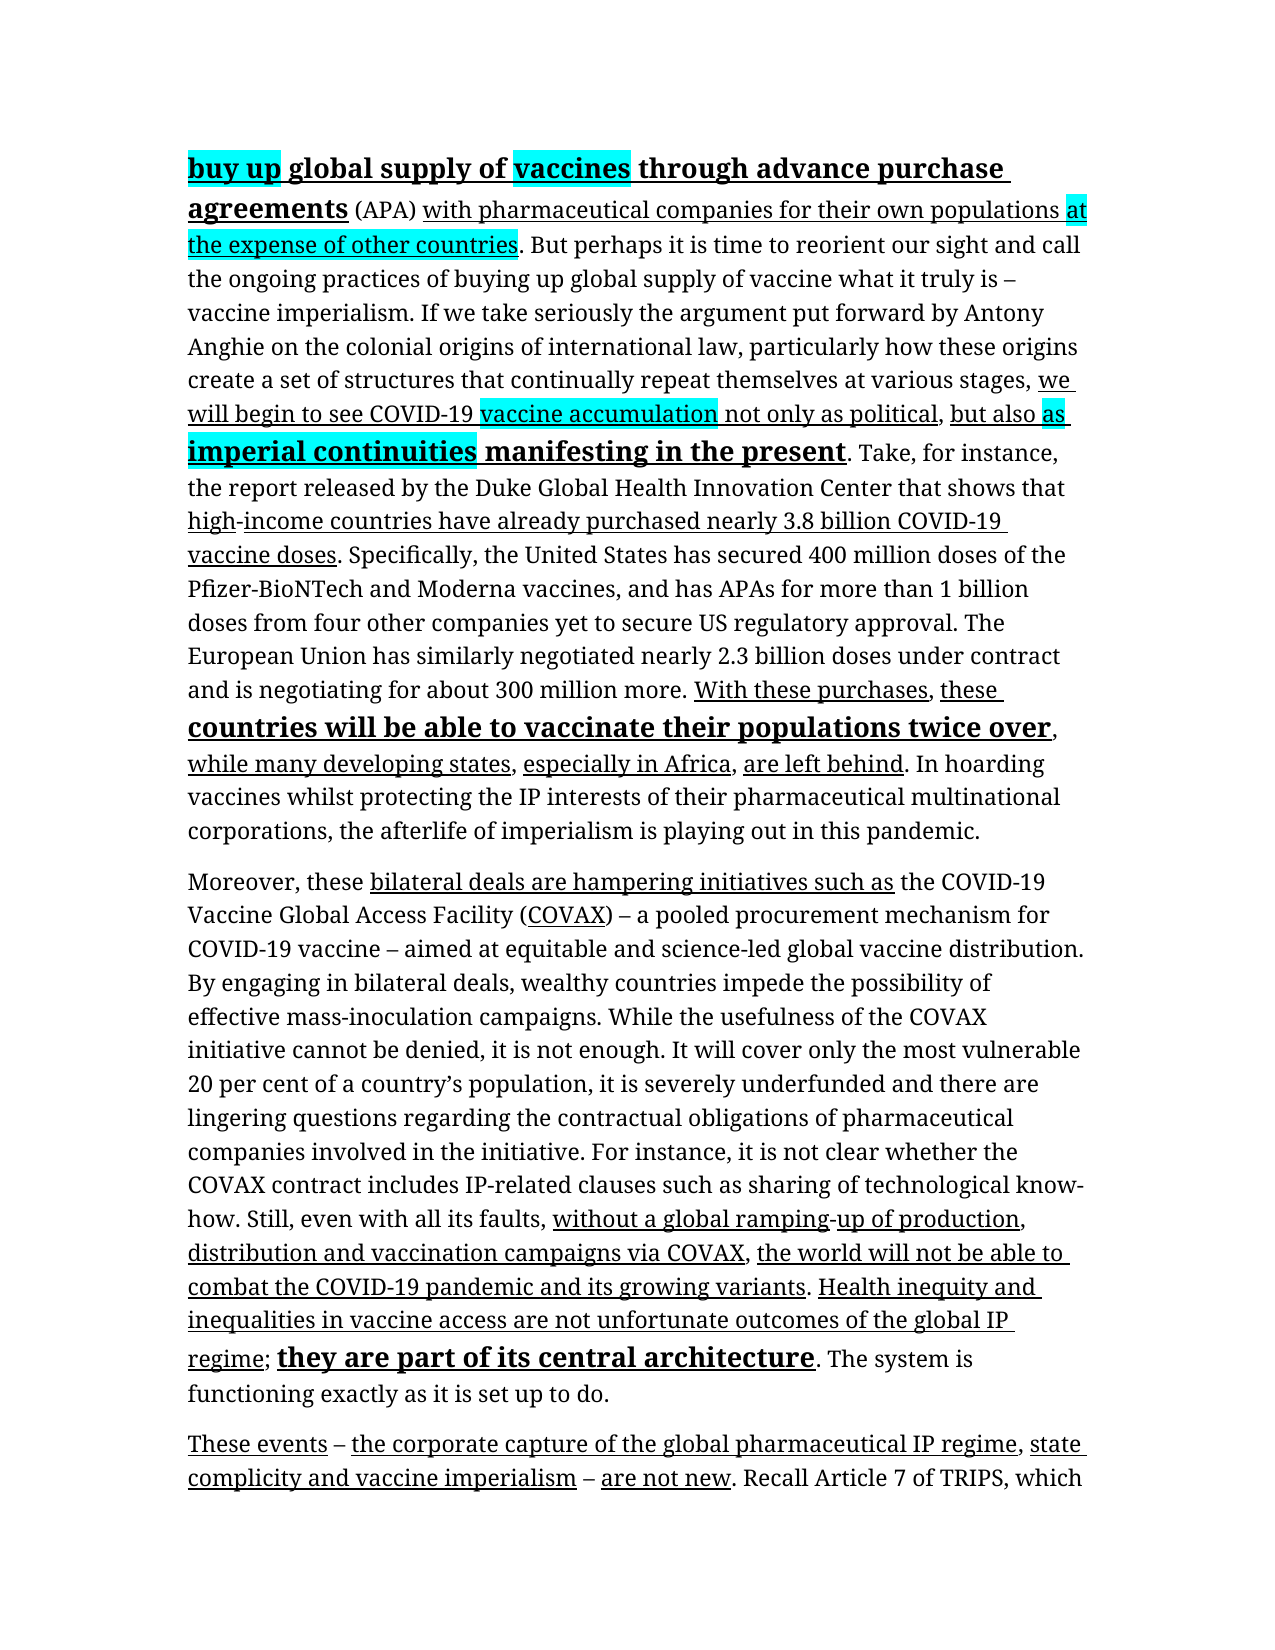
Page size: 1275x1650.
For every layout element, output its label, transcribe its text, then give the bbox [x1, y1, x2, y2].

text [187, 1428, 1087, 1493]
text Moreover, these bilateral deals are hampering initiatives such as the COVID-19 Vaccine Global Access Facility (COVAX) – a pooled procurement mechanism for COVID-19 vaccine – aimed at equitable and science-led global vaccine distribution. By engaging in bilateral deals, wealthy countries impede the possibility of effective mass-inoculation campaigns. While the usefulness of the COVAX initiative cannot be denied, it is not enough. It will cover only the most vulnerable 20 per cent of a country’s population, it is severely underfunded and there are lingering questions regarding the contractual obligations of pharmaceutical companies involved in the initiative. For instance, it is not clear whether the COVAX contract includes IP-related clauses such as sharing of technological know-how. Still, even with all its faults, without a global ramping-up of production, distribution and vaccination campaigns via COVAX, the world will not be able to combat the COVID-19 pandemic and its growing variants. Health inequity and inequalities in vaccine access are not unfortunate outcomes of the global IP regime; they are part of its central architecture. The system is functioning exactly as it is set up to do. [187, 865, 1087, 1409]
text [187, 150, 1087, 846]
